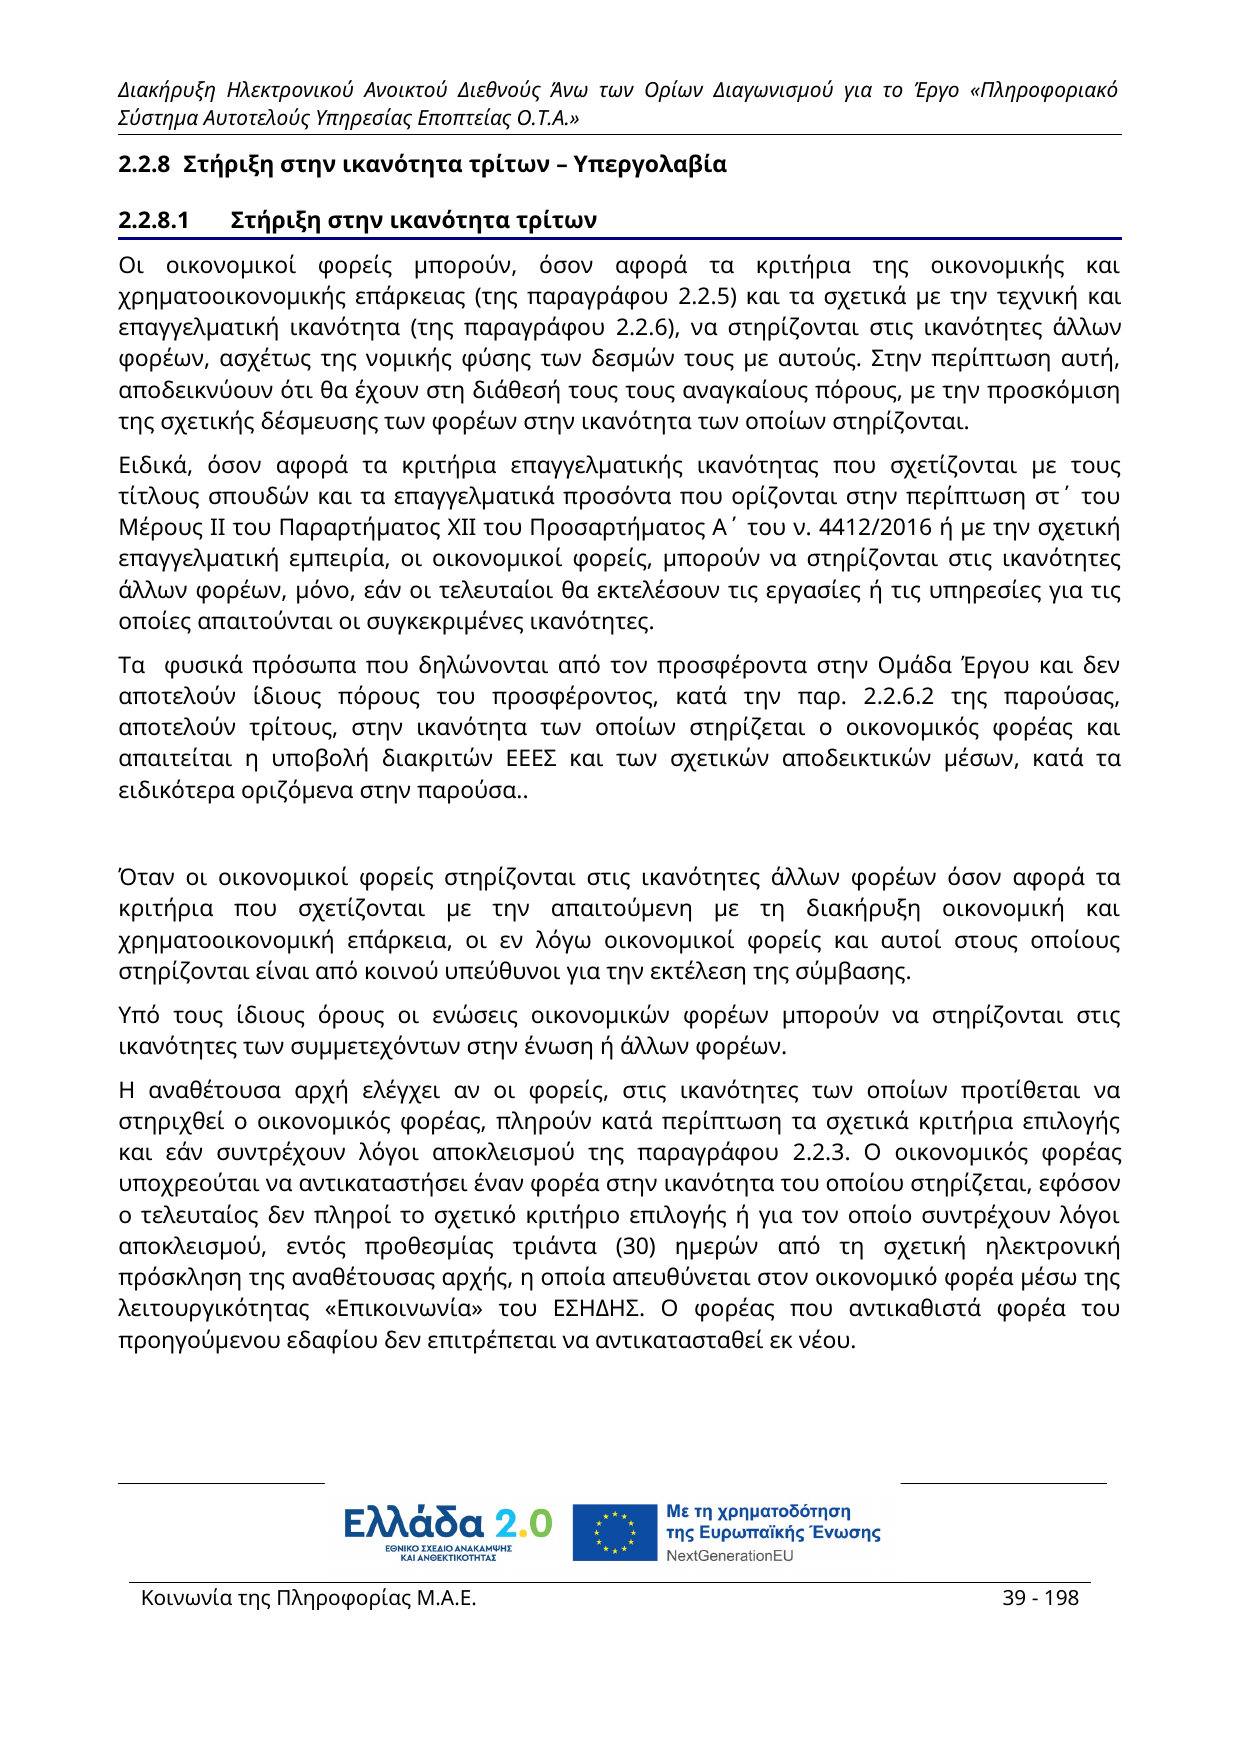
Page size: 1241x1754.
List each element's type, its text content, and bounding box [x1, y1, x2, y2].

picture [324, 1483, 901, 1582]
text Οι οικονομικοί φορείς μπορούν, όσον αφορά τα κριτήρια της οικονομικής και χρηματοοικονομικής επάρκειας (της παραγράφου 2.2.5) και τα σχετικά με την τεχνική και επαγγελματική ικανότητα (της παραγράφου 2.2.6), να στηρίζονται στις ικανότητες άλλων φορέων, ασχέτως της νομικής φύσης των δεσμών τους με αυτούς. Στην περίπτωση αυτή, αποδεικνύουν ότι θα έχουν στη διάθεσή τους τους αναγκαίους πόρους, με την προσκόμιση της σχετικής δέσμευσης των φορέων στην ικανότητα των οποίων στηρίζονται. [118, 248, 1122, 436]
subtitle Στήριξη στην ικανότητα τρίτων [118, 204, 1122, 237]
text Η αναθέτουσα αρχή ελέγχει αν οι φορείς, στις ικανότητες των οποίων προτίθεται να στηριχθεί ο οικονομικός φορέας, πληρούν κατά περίπτωση τα σχετικά κριτήρια επιλογής και εάν συντρέχουν λόγοι αποκλεισμού της παραγράφου 2.2.3. Ο οικονομικός φορέας υποχρεούται να αντικαταστήσει έναν φορέα στην ικανότητα του οποίου στηρίζεται, εφόσον ο τελευταίος δεν πληροί το σχετικό κριτήριο επιλογής ή για τον οποίο συντρέχουν λόγοι αποκλεισμού, εντός προθεσμίας τριάντα (30) ημερών από τη σχετική ηλεκτρονική πρόσκληση της αναθέτουσας αρχής, η οποία απευθύνεται στον οικονομικό φορέα μέσω της λειτουργικότητας «Επικοινωνία» του ΕΣΗΔΗΣ. Ο φορέας που αντικαθιστά φορέα του προηγούμενου εδαφίου δεν επιτρέπεται να αντικατασταθεί εκ νέου. [118, 1073, 1122, 1355]
subtitle Στήριξη στην ικανότητα τρίτων – Υπεργολαβία [118, 147, 1122, 179]
text Όταν οι οικονομικοί φορείς στηρίζονται στις ικανότητες άλλων φορέων όσον αφορά τα κριτήρια που σχετίζονται με την απαιτούμενη με τη διακήρυξη οικονομική και χρηματοοικονομική επάρκεια, οι εν λόγω οικονομικοί φορείς και αυτοί στους οποίους στηρίζονται είναι από κοινού υπεύθυνοι για την εκτέλεση της σύμβασης. [118, 861, 1122, 986]
text Τα φυσικά πρόσωπα που δηλώνονται από τον προσφέροντα στην Ομάδα Έργου και δεν αποτελούν ίδιους πόρους του προσφέροντος, κατά την παρ. 2.2.6.2 της παρούσας, αποτελούν τρίτους, στην ικανότητα των οποίων στηρίζεται ο οικονομικός φορέας και απαιτείται η υποβολή διακριτών ΕΕΕΣ και των σχετικών αποδεικτικών μέσων, κατά τα ειδικότερα οριζόμενα στην παρούσα.. [118, 648, 1122, 805]
text Υπό τους ίδιους όρους οι ενώσεις οικονομικών φορέων μπορούν να στηρίζονται στις ικανότητες των συμμετεχόντων στην ένωση ή άλλων φορέων. [118, 998, 1122, 1061]
text Ειδικά, όσον αφορά τα κριτήρια επαγγελματικής ικανότητας που σχετίζονται με τους τίτλους σπουδών και τα επαγγελματικά προσόντα που ορίζονται στην περίπτωση στ΄ του Μέρους ΙΙ του Παραρτήματος ΧΙΙ του Προσαρτήματος Α΄ του ν. 4412/2016 ή με την σχετική επαγγελματική εμπειρία, οι οικονομικοί φορείς, μπορούν να στηρίζονται στις ικανότητες άλλων φορέων, μόνο, εάν οι τελευταίοι θα εκτελέσουν τις εργασίες ή τις υπηρεσίες για τις οποίες απαιτούνται οι συγκεκριμένες ικανότητες. [118, 448, 1122, 636]
